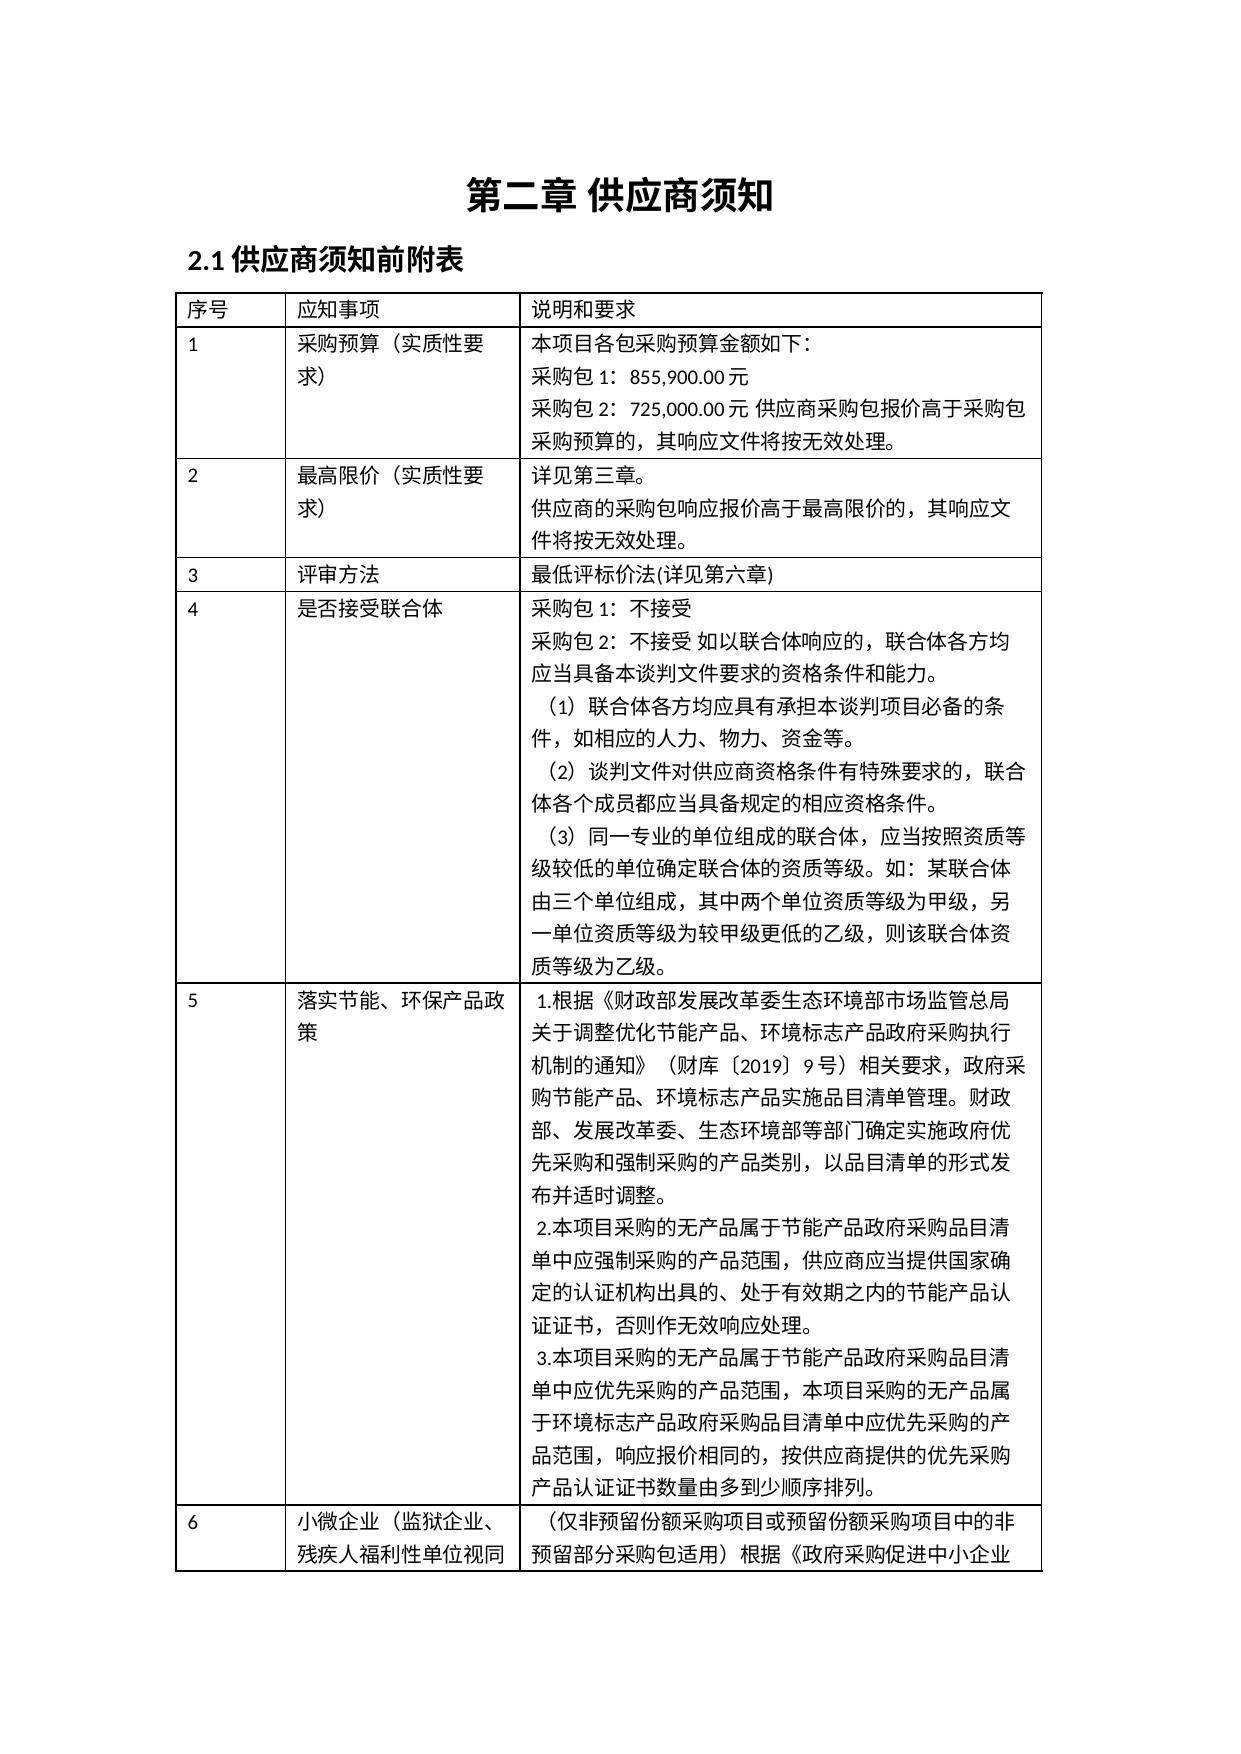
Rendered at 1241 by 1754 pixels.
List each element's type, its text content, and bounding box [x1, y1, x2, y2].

table_cell 详见第三章。 供应商的采购包响应报价高于最高限价的，其响应文件将按无效处理。 [521, 459, 1041, 557]
table_cell 落实节能、环保产品政策 [286, 984, 519, 1504]
table_cell 1.根据《财政部发展改革委生态环境部市场监管总局关于调整优化节能产品、环境标志产品政府采购执行机制的通知》（财库〔2019〕9号）相关要求，政府采购节能产品、环境标志产品实施品目清单管理。财政部、发展改革委、生态环境部等部门确定实施政府优先采购和强制采购的产品类别，以品目清单的形式发布并适时调整。 2.本项目采购的无产品属于节能产品政府采购品目清单中应强制采购的产品范围，供应商应当提供国家确定的认证机构出具的、处于有效期之内的节能产品认证证书，否则作无效响应处理。 3.本项目采购的无产品属于节能产品政府采购品目清单中应优先采购的产品范围，本项目采购的无产品属于环境标志产品政府采购品目清单中应优先采购的产品范围，响应报价相同的，按供应商提供的优先采购产品认证证书数量由多到少顺序排列。 [521, 984, 1041, 1504]
text 2.1供应商须知前附表 [187, 227, 1053, 292]
table_cell 最高限价（实质性要求） [286, 459, 519, 557]
text 第二章 供应商须知 [187, 162, 1053, 227]
table_header 序号 [177, 294, 285, 326]
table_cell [521, 1506, 1041, 1570]
table_cell 1 [177, 328, 285, 458]
table_cell 最低评标价法(详见第六章) [521, 558, 1041, 591]
table_cell 5 [177, 984, 285, 1504]
table_cell 采购预算（实质性要求） [286, 328, 519, 458]
table_cell 2 [177, 459, 285, 557]
table_cell 3 [177, 558, 285, 591]
table_cell 评审方法 [286, 558, 519, 591]
table_cell 6 [177, 1506, 285, 1570]
table_header 应知事项 [286, 294, 519, 326]
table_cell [286, 1506, 519, 1570]
table_cell 本项目各包采购预算金额如下： 采购包1：855,900.00元 采购包2：725,000.00元 供应商采购包报价高于采购包采购预算的，其响应文件将按无效处理。 [521, 328, 1041, 458]
table_header 说明和要求 [521, 294, 1041, 326]
table_cell 4 [177, 592, 285, 982]
table_cell 是否接受联合体 [286, 592, 519, 982]
table_cell 采购包1：不接受 采购包2：不接受 如以联合体响应的，联合体各方均应当具备本谈判文件要求的资格条件和能力。 （1）联合体各方均应具有承担本谈判项目必备的条件，如相应的人力、物力、资金等。 （2）谈判文件对供应商资格条件有特殊要求的，联合体各个成员都应当具备规定的相应资格条件。 （3）同一专业的单位组成的联合体，应当按照资质等级较低的单位确定联合体的资质等级。如：某联合体由三个单位组成，其中两个单位资质等级为甲级，另一单位资质等级为较甲级更低的乙级，则该联合体资质等级为乙级。 [521, 592, 1041, 982]
